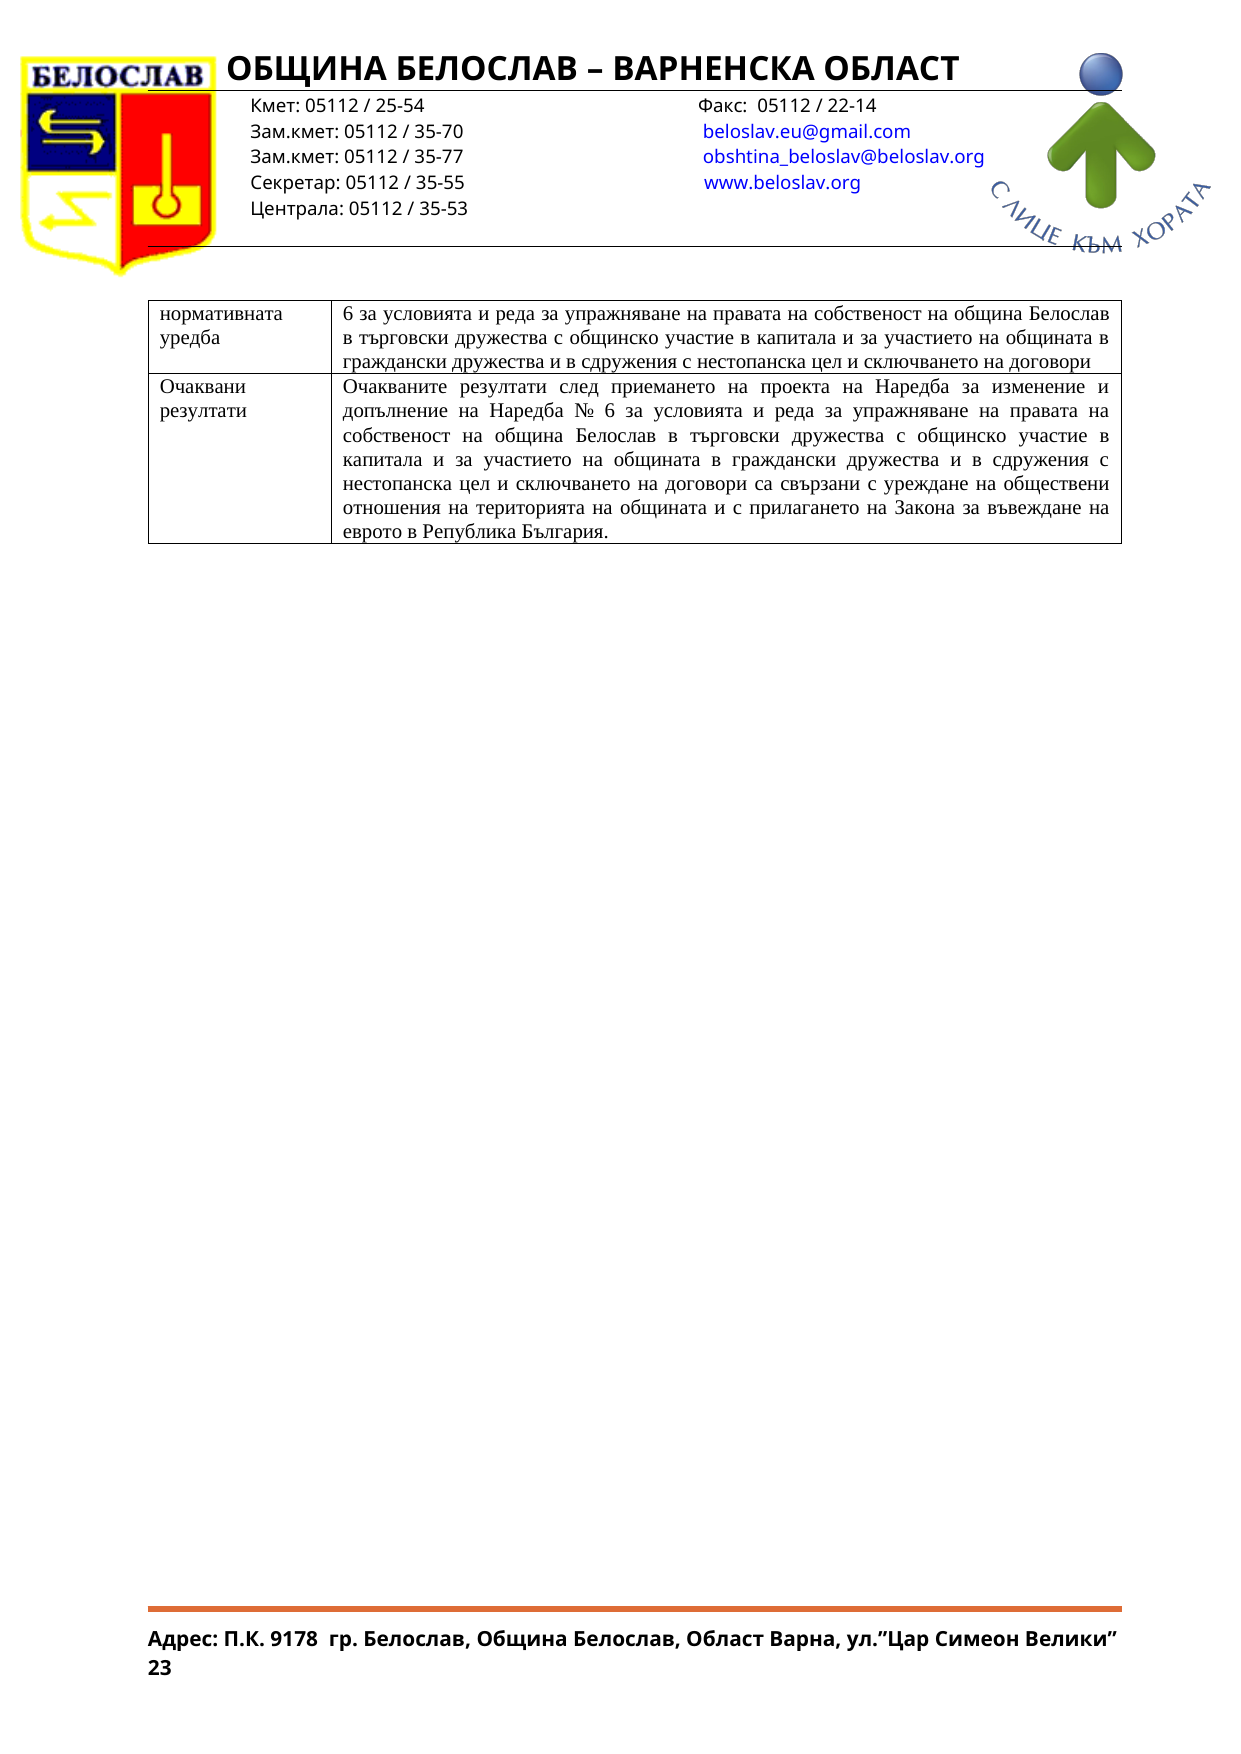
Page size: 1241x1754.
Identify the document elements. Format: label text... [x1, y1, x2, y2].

table_cell Въздействие върху нормативната уредба [149, 301, 331, 373]
picture [19, 56, 218, 279]
table_cell Очаквани резултати [149, 374, 331, 543]
picture [987, 49, 1214, 260]
table_cell Очакваните резултати след приемането на проекта на Наредба за изменение и допълнение на Наредба № 6 за условията и реда за упражняване на правата на собственост на община Белослав в търговски дружества с общинско участие в капитала и за участието на общината в граждански дружества и в сдружения с нестопанска цел и сключването на договори са свързани с уреждане на обществени отношения на територията на общината и с прилагането на Закона за въвеждане на еврото в Република България. [332, 374, 1121, 543]
